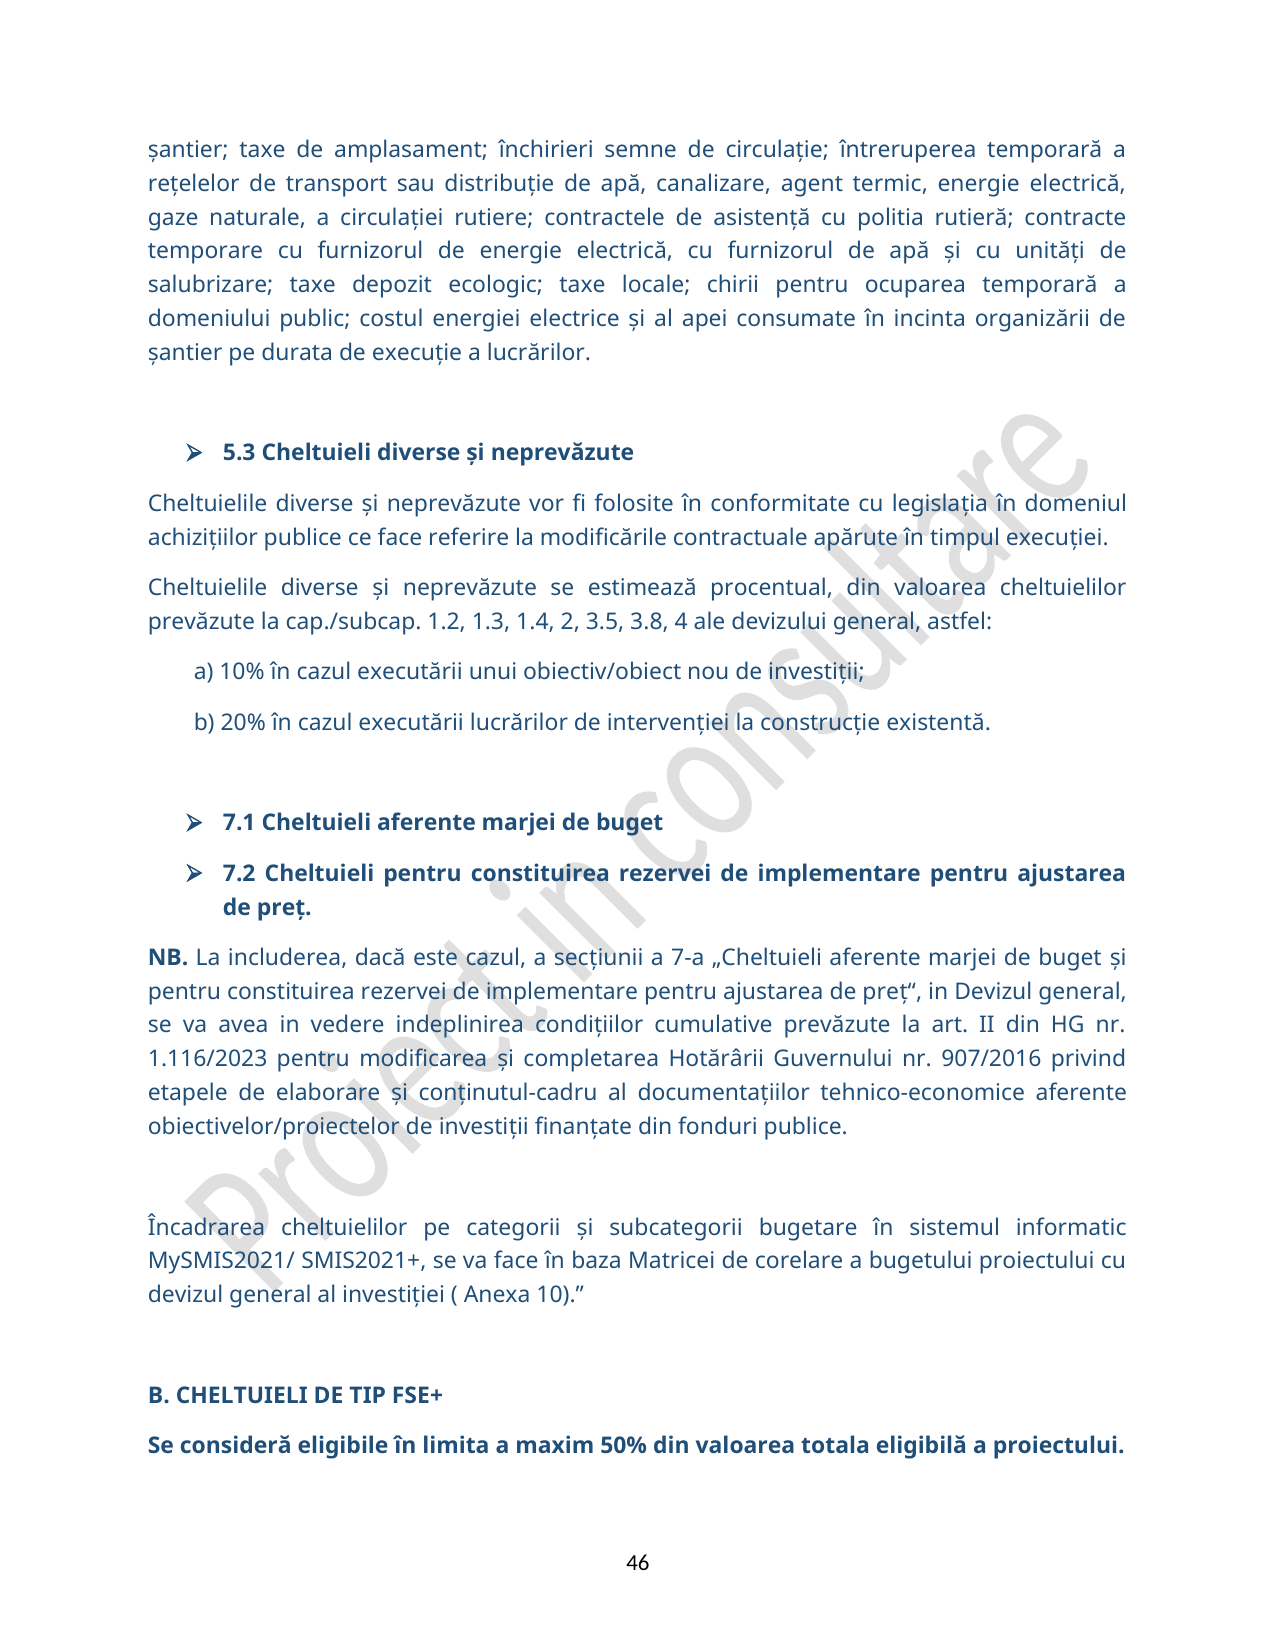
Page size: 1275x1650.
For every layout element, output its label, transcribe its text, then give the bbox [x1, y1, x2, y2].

text Se consideră eligibile în limita a maxim 50% din valoarea totala eligibilă a proiectului. [148, 1429, 1127, 1460]
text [148, 133, 1127, 367]
list 5.3 Cheltuieli diverse și neprevăzute [185, 436, 1127, 467]
text b) 20% în cazul executării lucrărilor de intervenţiei la construcţie existentă. [148, 705, 1127, 737]
list 7.2 Cheltuieli pentru constituirea rezervei de implementare pentru ajustarea de preţ. [185, 857, 1127, 922]
text Cheltuielile diverse şi neprevăzute se estimează procentual, din valoarea cheltuielilor prevăzute la cap./subcap. 1.2, 1.3, 1.4, 2, 3.5, 3.8, 4 ale devizului general, astfel: [148, 571, 1127, 636]
text NB. La includerea, dacă este cazul, a secţiunii a 7-a „Cheltuieli aferente marjei de buget şi pentru constituirea rezervei de implementare pentru ajustarea de preţ“, in Devizul general, se va avea in vedere indeplinirea condițiilor cumulative prevăzute la art. II din HG nr. 1.116/2023 pentru modificarea şi completarea Hotărârii Guvernului nr. 907/2016 privind etapele de elaborare şi conţinutul-cadru al documentaţiilor tehnico-economice aferente obiectivelor/proiectelor de investiţii finanţate din fonduri publice. [148, 941, 1127, 1141]
text B. CHELTUIELI DE TIP FSE+ [148, 1379, 1127, 1410]
text a) 10% în cazul executării unui obiectiv/obiect nou de investiţii; [148, 655, 1127, 686]
text Cheltuielile diverse şi neprevăzute vor fi folosite în conformitate cu legislaţia în domeniul achiziţiilor publice ce face referire la modificările contractuale apărute în timpul execuţiei. [148, 487, 1127, 552]
list 7.1 Cheltuieli aferente marjei de buget [185, 806, 1127, 837]
text Încadrarea cheltuielilor pe categorii și subcategorii bugetare în sistemul informatic MySMIS2021/ SMIS2021+, se va face în baza Matricei de corelare a bugetului proiectului cu devizul general al investiției ( Anexa 10).” [148, 1210, 1127, 1309]
